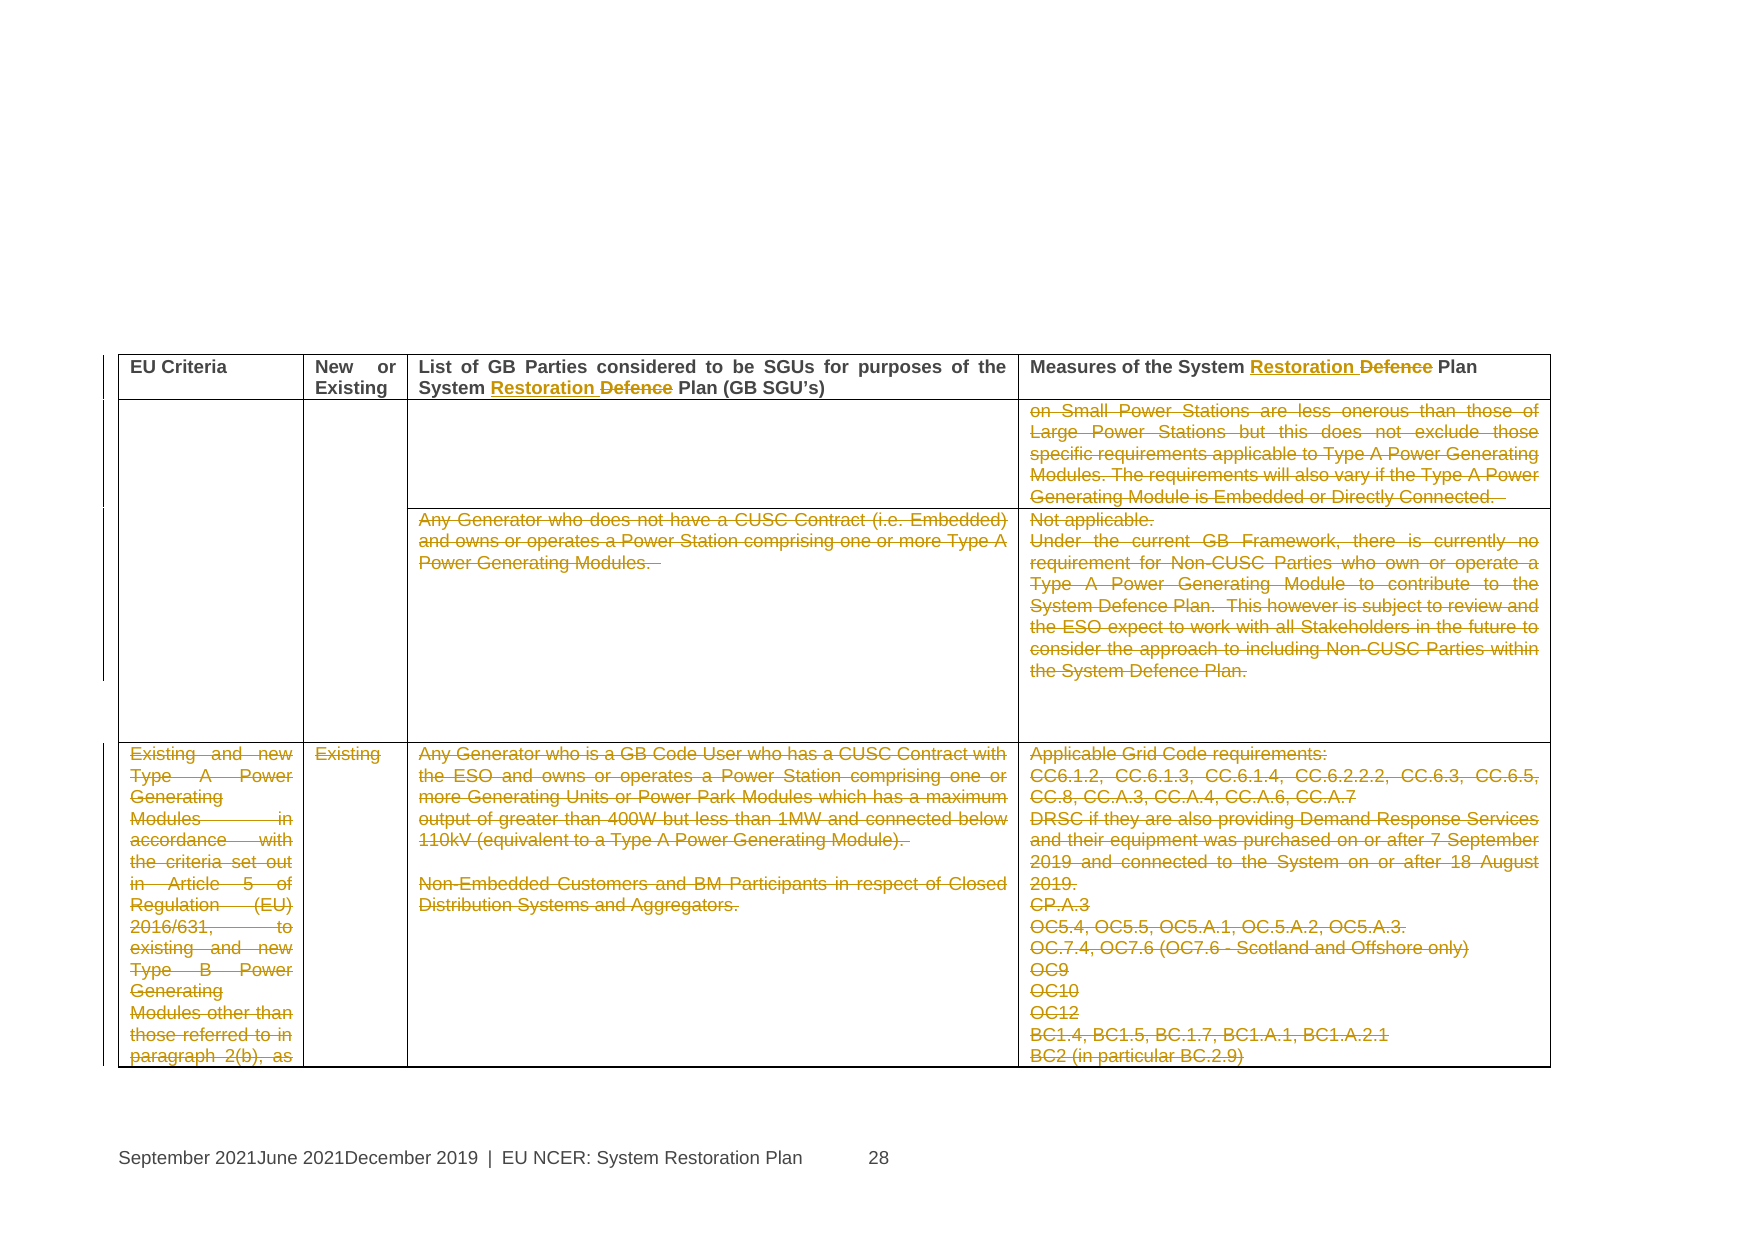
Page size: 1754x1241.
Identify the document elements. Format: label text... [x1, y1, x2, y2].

table_cell [304, 400, 407, 742]
table_cell [408, 743, 1018, 1066]
table_cell [1019, 743, 1550, 1066]
table_cell [408, 400, 1018, 507]
table_header New or Existing [304, 355, 407, 398]
table_header Measures of the System Plan [1019, 355, 1550, 398]
table_header EU Criteria [119, 355, 303, 398]
table_cell [408, 509, 1018, 742]
table_cell [119, 400, 303, 742]
table_cell [1019, 509, 1550, 742]
table_header List of GB Parties considered to be SGUs for purposes of the System Plan (GB SGU’s) [408, 355, 1018, 398]
table_cell [304, 743, 407, 1066]
table_cell [119, 743, 303, 1066]
table_cell [1019, 400, 1550, 507]
